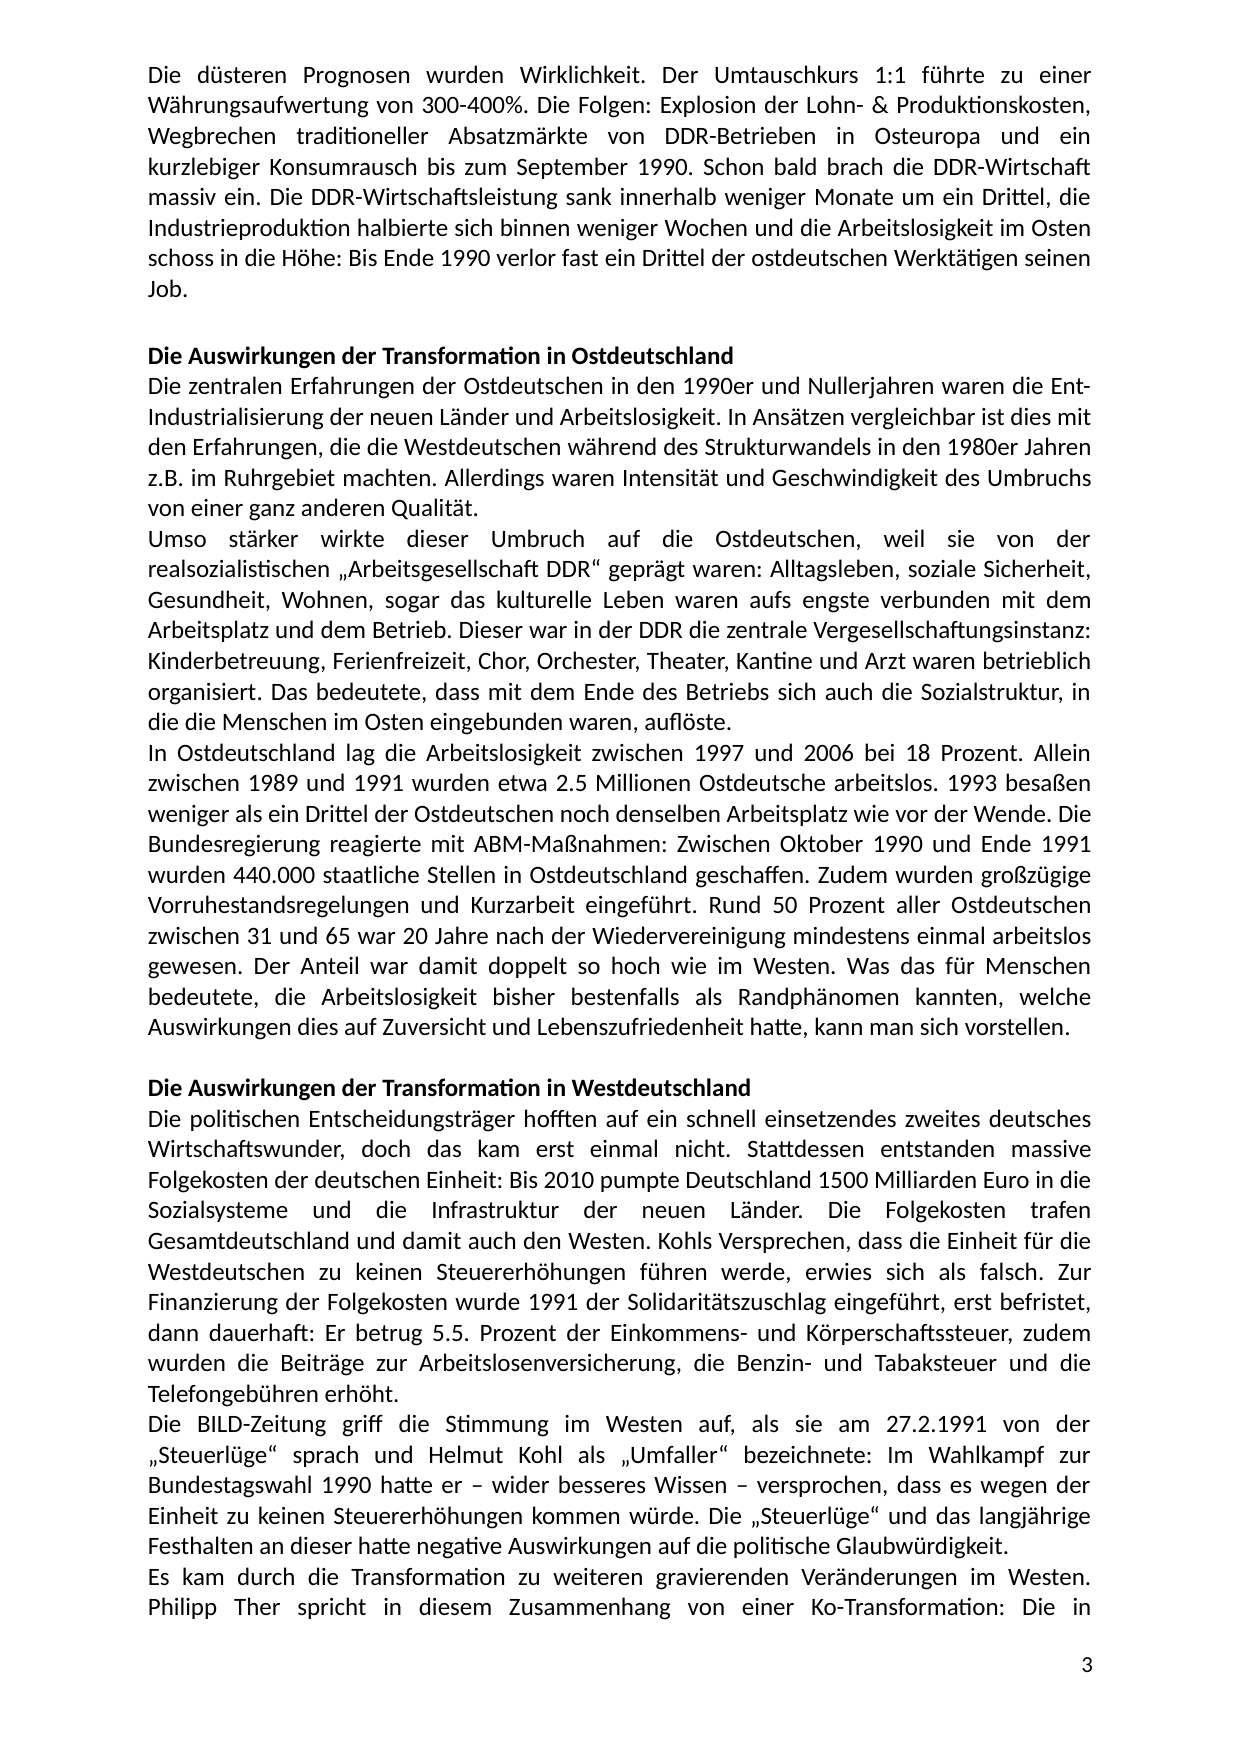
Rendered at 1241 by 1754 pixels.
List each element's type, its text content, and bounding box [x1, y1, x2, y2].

text Die düsteren Prognosen wurden Wirklichkeit. Der Umtauschkurs 1:1 führte zu einer Währungsaufwertung von 300-400%. Die Folgen: Explosion der Lohn- & Produktionskosten, Wegbrechen traditioneller Absatzmärkte von DDR-Betrieben in Osteuropa und ein kurzlebiger Konsumrausch bis zum September 1990. Schon bald brach die DDR-Wirtschaft massiv ein. Die DDR-Wirtschaftsleistung sank innerhalb weniger Monate um ein Drittel, die Industrieproduktion halbierte sich binnen weniger Wochen und die Arbeitslosigkeit im Osten schoss in die Höhe: Bis Ende 1990 verlor fast ein Drittel der ostdeutschen Werktätigen seinen Job. [148, 59, 1092, 303]
text Die BILD-Zeitung griff die Stimmung im Westen auf, als sie am 27.2.1991 von der „Steuerlüge“ sprach und Helmut Kohl als „Umfaller“ bezeichnete: Im Wahlkampf zur Bundestagswahl 1990 hatte er – wider besseres Wissen – versprochen, dass es wegen der Einheit zu keinen Steuererhöhungen kommen würde. Die „Steuerlüge“ und das langjährige Festhalten an dieser hatte negative Auswirkungen auf die politische Glaubwürdigkeit. [148, 1408, 1092, 1561]
text Die zentralen Erfahrungen der Ostdeutschen in den 1990er und Nullerjahren waren die Ent-Industrialisierung der neuen Länder und Arbeitslosigkeit. In Ansätzen vergleichbar ist dies mit den Erfahrungen, die die Westdeutschen während des Strukturwandels in den 1980er Jahren z.B. im Ruhrgebiet machten. Allerdings waren Intensität und Geschwindigkeit des Umbruchs von einer ganz anderen Qualität. [148, 371, 1092, 523]
text Die politischen Entscheidungsträger hofften auf ein schnell einsetzendes zweites deutsches Wirtschaftswunder, doch das kam erst einmal nicht. Stattdessen entstanden massive Folgekosten der deutschen Einheit: Bis 2010 pumpte Deutschland 1500 Milliarden Euro in die Sozialsysteme und die Infrastruktur der neuen Länder. Die Folgekosten trafen Gesamtdeutschland und damit auch den Westen. Kohls Versprechen, dass die Einheit für die Westdeutschen zu keinen Steuererhöhungen führen werde, erwies sich als falsch. Zur Finanzierung der Folgekosten wurde 1991 der Solidaritätszuschlag eingeführt, erst befristet, dann dauerhaft: Er betrug 5.5. Prozent der Einkommens- und Körperschaftssteuer, zudem wurden die Beiträge zur Arbeitslosenversicherung, die Benzin- und Tabaksteuer und die Telefongebühren erhöht. [148, 1103, 1092, 1408]
text In Ostdeutschland lag die Arbeitslosigkeit zwischen 1997 und 2006 bei 18 Prozent. Allein zwischen 1989 und 1991 wurden etwa 2.5 Millionen Ostdeutsche arbeitslos. 1993 besaßen weniger als ein Drittel der Ostdeutschen noch denselben Arbeitsplatz wie vor der Wende. Die Bundesregierung reagierte mit ABM-Maßnahmen: Zwischen Oktober 1990 und Ende 1991 wurden 440.000 staatliche Stellen in Ostdeutschland geschaffen. Zudem wurden großzügige Vorruhestandsregelungen und Kurzarbeit eingeführt. Rund 50 Prozent aller Ostdeutschen zwischen 31 und 65 war 20 Jahre nach der Wiedervereinigung mindestens einmal arbeitslos gewesen. Der Anteil war damit doppelt so hoch wie im Westen. Was das für Menschen bedeutete, die Arbeitslosigkeit bisher bestenfalls als Randphänomen kannten, welche Auswirkungen dies auf Zuversicht und Lebenszufriedenheit hatte, kann man sich vorstellen. [148, 737, 1092, 1042]
text Umso stärker wirkte dieser Umbruch auf die Ostdeutschen, weil sie von der realsozialistischen „Arbeitsgesellschaft DDR“ geprägt waren: Alltagsleben, soziale Sicherheit, Gesundheit, Wohnen, sogar das kulturelle Leben waren aufs engste verbunden mit dem Arbeitsplatz und dem Betrieb. Dieser war in der DDR die zentrale Vergesellschaftungsinstanz: Kinderbetreuung, Ferienfreizeit, Chor, Orchester, Theater, Kantine und Arzt waren betrieblich organisiert. Das bedeutete, dass mit dem Ende des Betriebs sich auch die Sozialstruktur, in die die Menschen im Osten eingebunden waren, auflöste. [148, 523, 1092, 737]
text Die Auswirkungen der Transformation in Westdeutschland [148, 1072, 1092, 1103]
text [148, 1561, 1092, 1622]
text Die Auswirkungen der Transformation in Ostdeutschland [148, 340, 1092, 371]
